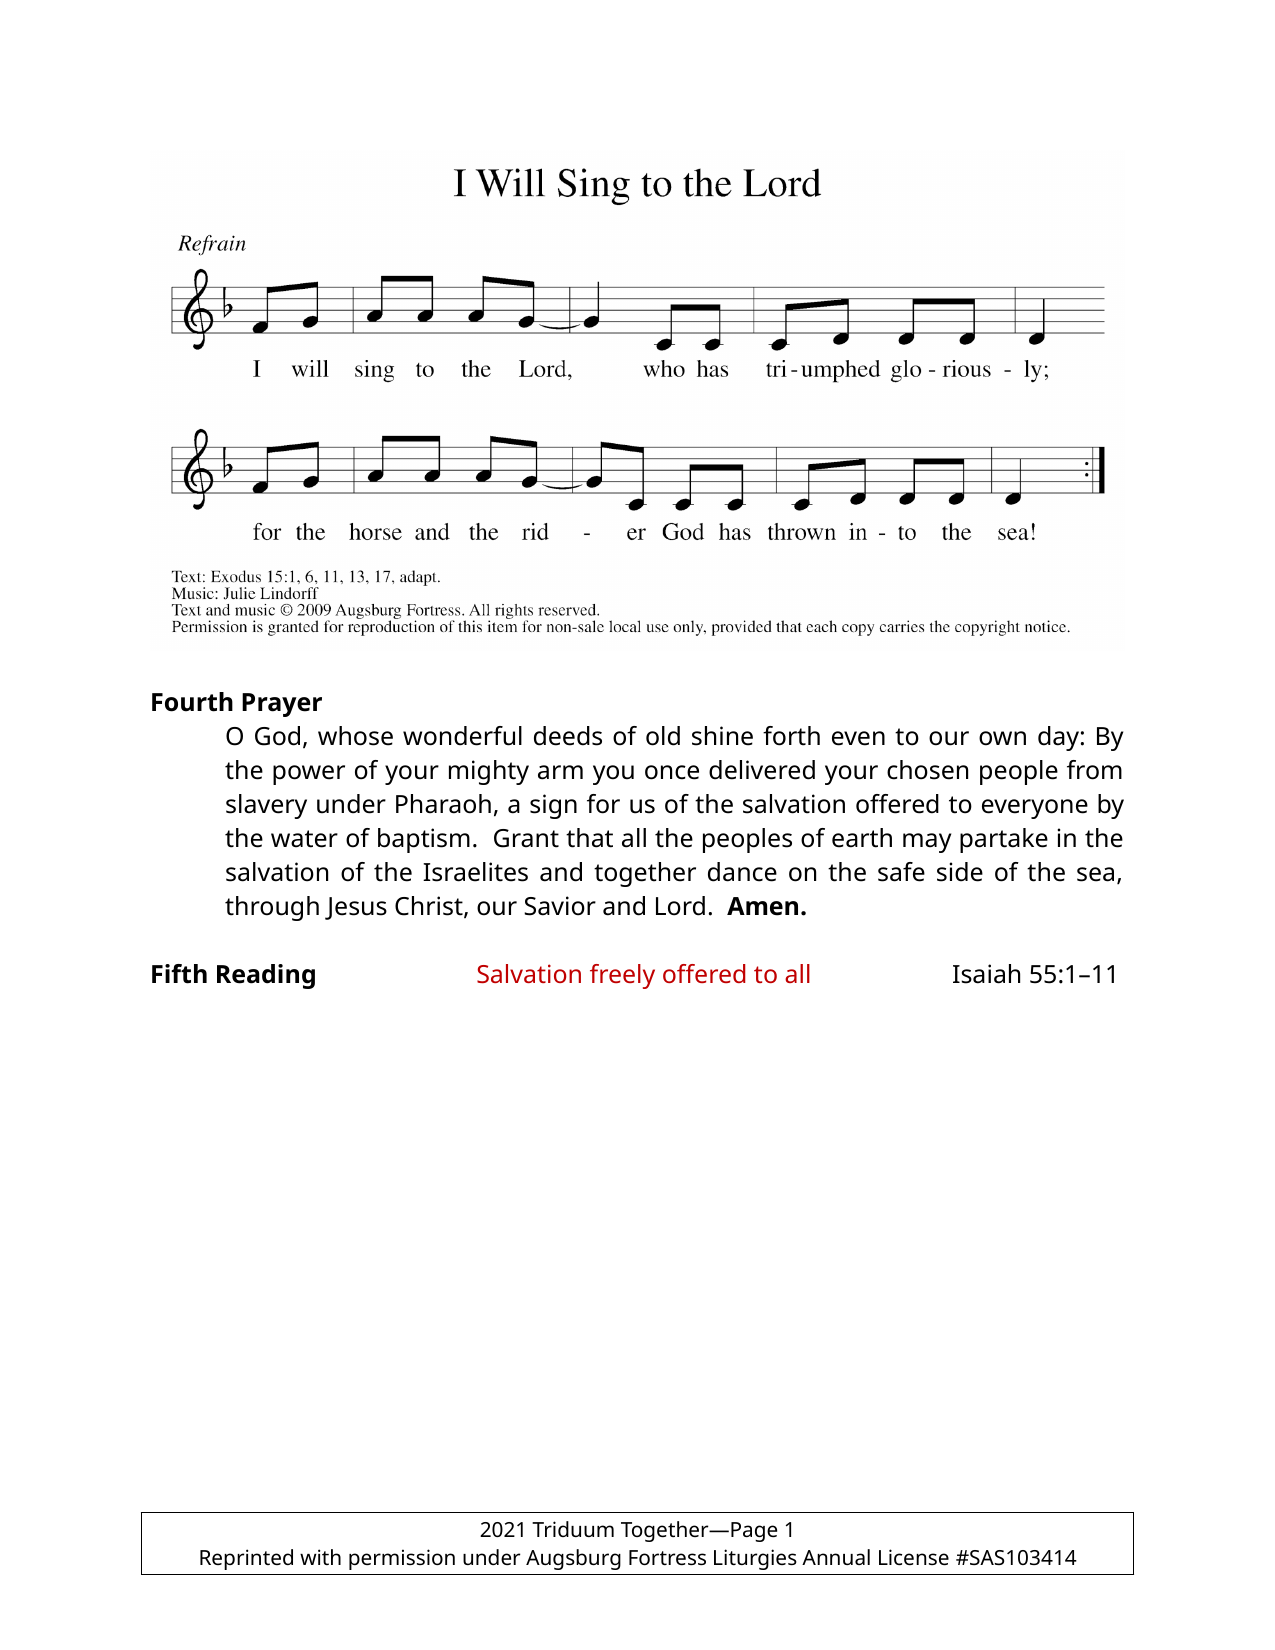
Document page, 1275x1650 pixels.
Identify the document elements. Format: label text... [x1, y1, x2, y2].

text Fourth Prayer [150, 684, 1125, 718]
text O God, whose wonderful deeds of old shine forth even to our own day: By the power of your mighty arm you once delivered your chosen people from slavery under Pharaoh, a sign for us of the salvation offered to everyone by the water of baptism. Grant that all the peoples of earth may partake in the salvation of the Israelites and together dance on the safe side of the sea, through Jesus Christ, our Savior and Lord. Amen. [225, 718, 1125, 923]
text Fifth Reading Salvation freely offered to all Isaiah 55:1–11 [150, 957, 1125, 991]
picture [150, 150, 1125, 651]
